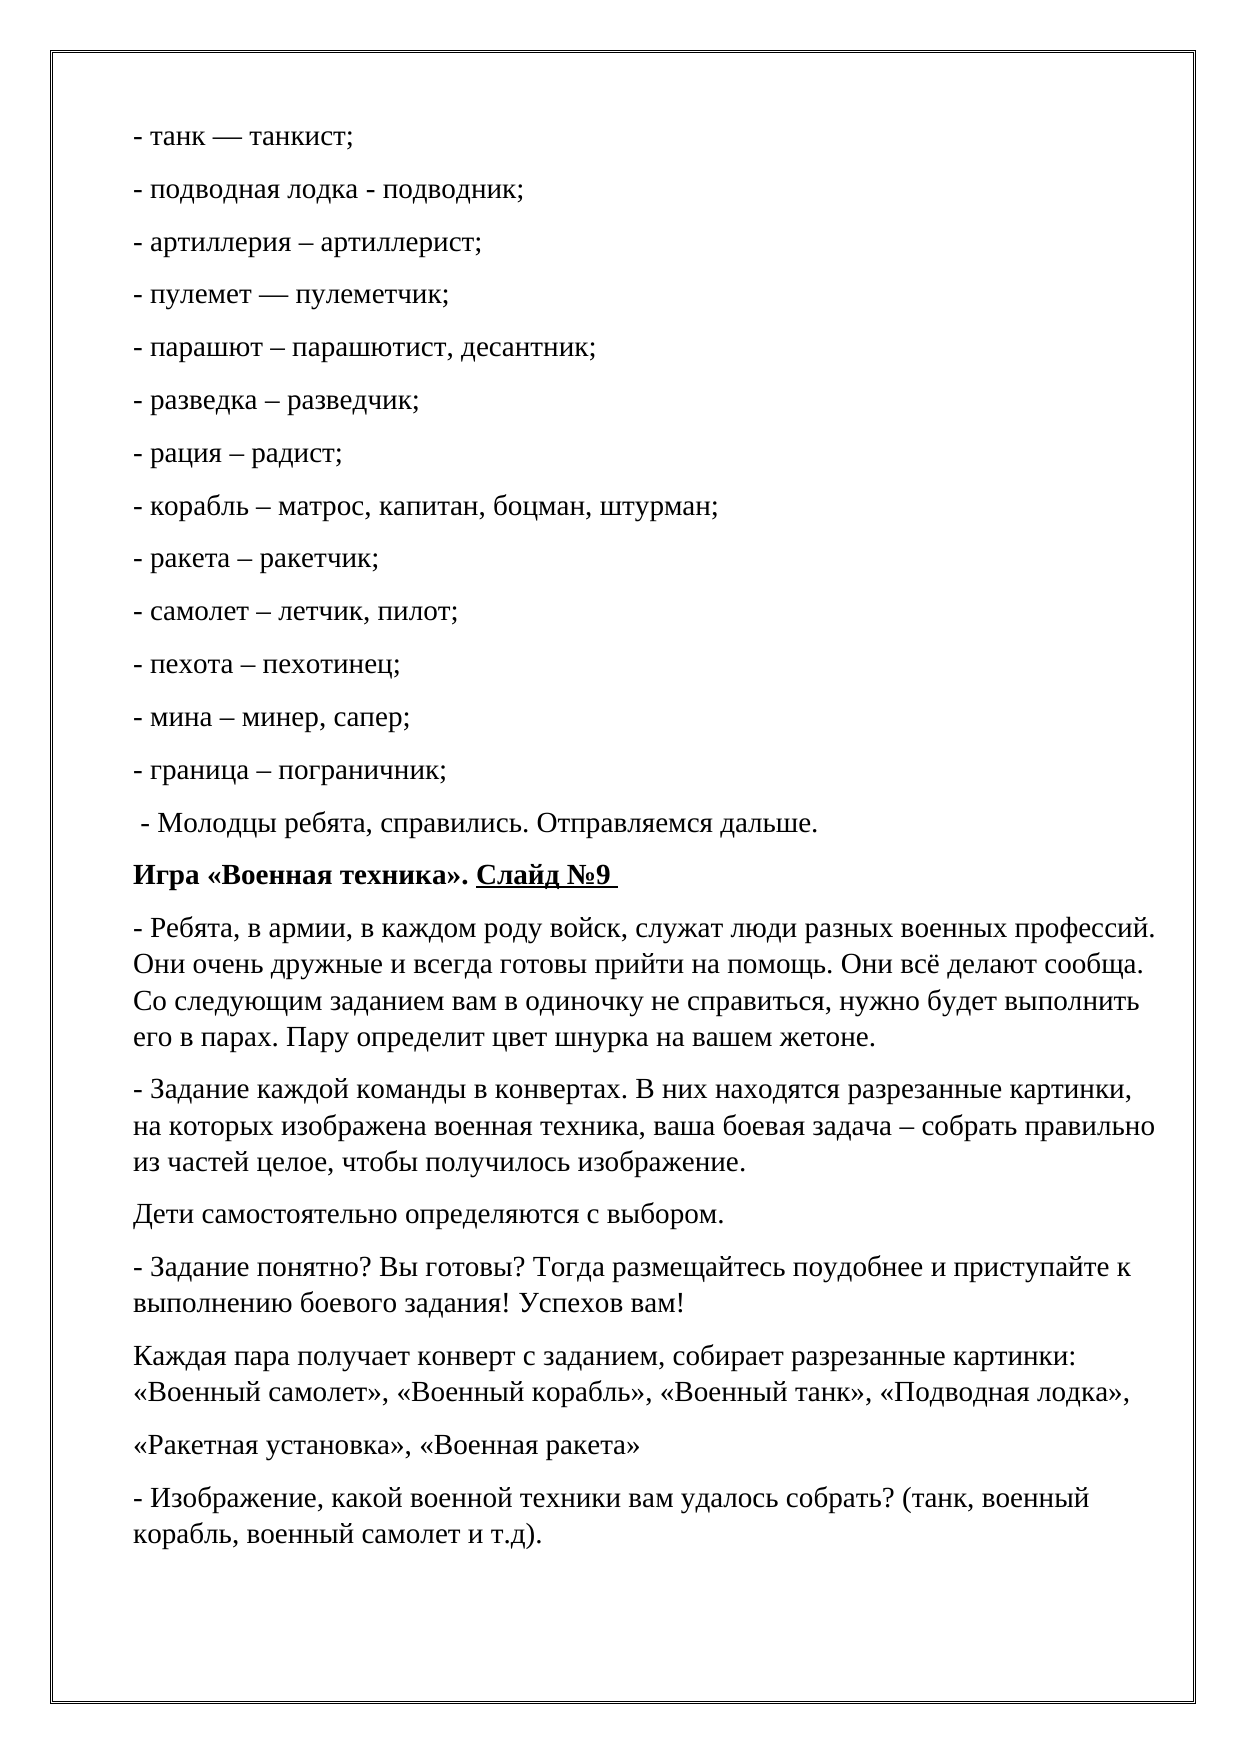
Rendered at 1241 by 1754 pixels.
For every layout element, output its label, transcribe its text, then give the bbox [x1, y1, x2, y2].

text - разведка – разведчик; [133, 382, 1167, 416]
text - мина – минер, сапер; [133, 699, 1167, 733]
text - Ребята, в армии, в каждом роду войск, служат люди разных военных профессий. Они очень дружные и всегда готовы прийти на помощь. Они всё делают сообща. Со следующим заданием вам в одиночку не справиться, нужно будет выполнить его в парах. Пару определит цвет шнурка на вашем жетоне. [133, 910, 1167, 1052]
text - пулемет — пулеметчик; [133, 277, 1167, 310]
text - рация – радист; [133, 435, 1167, 468]
text Игра «Военная техника». Слайд №9 [133, 857, 1167, 891]
text - Задание каждой команды в конвертах. В них находятся разрезанные картинки, на которых изображена военная техника, ваша боевая задача – собрать правильно из частей целое, чтобы получилось изображение. [133, 1072, 1167, 1177]
text - пехота – пехотинец; [133, 646, 1167, 680]
text - Молодцы ребята, справились. Отправляемся дальше. [133, 805, 1167, 838]
text - подводная лодка - подводник; [133, 171, 1167, 204]
text - танк — танкист; [133, 118, 1167, 152]
text - парашют – парашютист, десантник; [133, 329, 1167, 363]
text - Изображение, какой военной техники вам удалось собрать? (танк, военный корабль, военный самолет и т.д). [133, 1480, 1167, 1550]
text Каждая пара получает конверт с заданием, собирает разрезанные картинки: «Военный самолет», «Военный корабль», «Военный танк», «Подводная лодка», [133, 1338, 1167, 1408]
text - Задание понятно? Вы готовы? Тогда размещайтесь поудобнее и приступайте к выполнению боевого задания! Успехов вам! [133, 1249, 1167, 1319]
text - корабль – матрос, капитан, боцман, штурман; [133, 488, 1167, 521]
text «Ракетная установка», «Военная ракета» [133, 1427, 1167, 1461]
text Дети самостоятельно определяются с выбором. [133, 1197, 1167, 1230]
text - самолет – летчик, пилот; [133, 593, 1167, 627]
text - ракета – ракетчик; [133, 541, 1167, 574]
text - артиллерия – артиллерист; [133, 224, 1167, 257]
text - граница – пограничник; [133, 752, 1167, 785]
